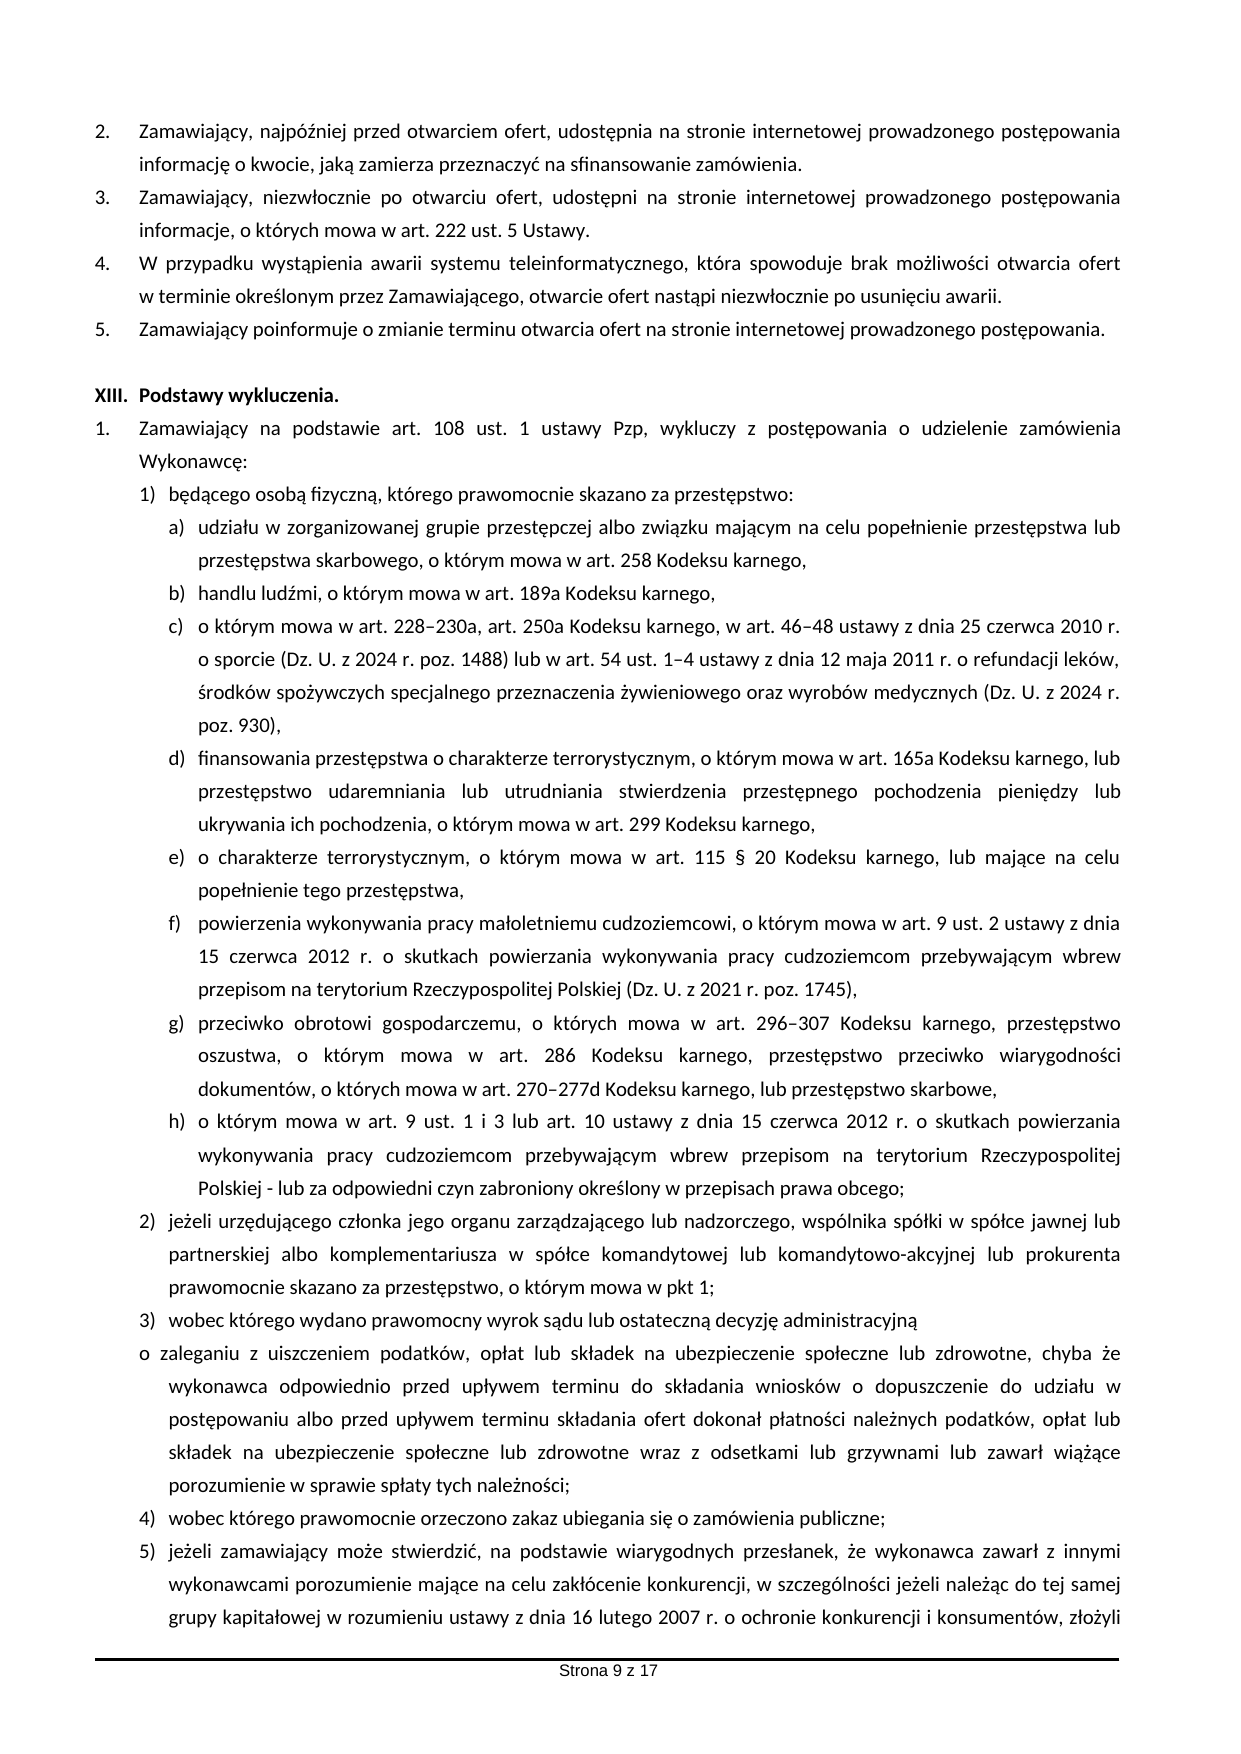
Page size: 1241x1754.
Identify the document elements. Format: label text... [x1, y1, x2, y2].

list W przypadku wystąpienia awarii systemu teleinformatycznego, która spowoduje brak możliwości otwarcia ofert w terminie określonym przez Zamawiającego, otwarcie ofert nastąpi niezwłocznie po usunięciu awarii. [94, 250, 1122, 309]
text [139, 1538, 1122, 1629]
text 2) jeżeli urzędującego członka jego organu zarządzającego lub nadzorczego, wspólnika spółki w spółce jawnej lub partnerskiej albo komplementariusza w spółce komandytowej lub komandytowo-akcyjnej lub prokurenta prawomocnie skazano za przestępstwo, o którym mowa w pkt 1; [139, 1208, 1122, 1299]
text h) o którym mowa w art. 9 ust. 1 i 3 lub art. 10 ustawy z dnia 15 czerwca 2012 r. o skutkach powierzania wykonywania pracy cudzoziemcom przebywającym wbrew przepisom na terytorium Rzeczypospolitej Polskiej - lub za odpowiedni czyn zabroniony określony w przepisach prawa obcego; [168, 1109, 1122, 1200]
list Zamawiający poinformuje o zmianie terminu otwarcia ofert na stronie internetowej prowadzonego postępowania. [94, 316, 1122, 342]
list Podstawy wykluczenia. [94, 382, 1122, 408]
text c) o którym mowa w art. 228–230a, art. 250a Kodeksu karnego, w art. 46–48 ustawy z dnia 25 czerwca 2010 r. o sporcie (Dz. U. z 2024 r. poz. 1488) lub w art. 54 ust. 1–4 ustawy z dnia 12 maja 2011 r. o refundacji leków, środków spożywczych specjalnego przeznaczenia żywieniowego oraz wyrobów medycznych (Dz. U. z 2024 r. poz. 930), [168, 613, 1122, 738]
text d) finansowania przestępstwa o charakterze terrorystycznym, o którym mowa w art. 165a Kodeksu karnego, lub przestępstwo udaremniania lub utrudniania stwierdzenia przestępnego pochodzenia pieniędzy lub ukrywania ich pochodzenia, o którym mowa w art. 299 Kodeksu karnego, [168, 746, 1122, 837]
text g) przeciwko obrotowi gospodarczemu, o których mowa w art. 296–307 Kodeksu karnego, przestępstwo oszustwa, o którym mowa w art. 286 Kodeksu karnego, przestępstwo przeciwko wiarygodności dokumentów, o których mowa w art. 270–277d Kodeksu karnego, lub przestępstwo skarbowe, [168, 1010, 1122, 1101]
text o zaleganiu z uiszczeniem podatków, opłat lub składek na ubezpieczenie społeczne lub zdrowotne, chyba że wykonawca odpowiednio przed upływem terminu do składania wniosków o dopuszczenie do udziału w postępowaniu albo przed upływem terminu składania ofert dokonał płatności należnych podatków, opłat lub składek na ubezpieczenie społeczne lub zdrowotne wraz z odsetkami lub grzywnami lub zawarł wiążące porozumienie w sprawie spłaty tych należności; [139, 1340, 1122, 1497]
text a) udziału w zorganizowanej grupie przestępczej albo związku mającym na celu popełnienie przestępstwa lub przestępstwa skarbowego, o którym mowa w art. 258 Kodeksu karnego, [168, 514, 1122, 573]
list Zamawiający na podstawie art. 108 ust. 1 ustawy Pzp, wykluczy z postępowania o udzielenie zamówienia Wykonawcę: [94, 415, 1122, 474]
text b) handlu ludźmi, o którym mowa w art. 189a Kodeksu karnego, [168, 580, 1122, 606]
text e) o charakterze terrorystycznym, o którym mowa w art. 115 § 20 Kodeksu karnego, lub mające na celu popełnienie tego przestępstwa, [168, 844, 1122, 903]
text f) powierzenia wykonywania pracy małoletniemu cudzoziemcowi, o którym mowa w art. 9 ust. 2 ustawy z dnia 15 czerwca 2012 r. o skutkach powierzania wykonywania pracy cudzoziemcom przebywającym wbrew przepisom na terytorium Rzeczypospolitej Polskiej (Dz. U. z 2021 r. poz. 1745), [168, 911, 1122, 1002]
text 3) wobec którego wydano prawomocny wyrok sądu lub ostateczną decyzję administracyjną [139, 1307, 1122, 1332]
text 4) wobec którego prawomocnie orzeczono zakaz ubiegania się o zamówienia publiczne; [139, 1505, 1122, 1530]
list Zamawiający, niezwłocznie po otwarciu ofert, udostępni na stronie internetowej prowadzonego postępowania informacje, o których mowa w art. 222 ust. 5 Ustawy. [94, 184, 1122, 243]
text 1) będącego osobą fizyczną, którego prawomocnie skazano za przestępstwo: [139, 481, 1122, 507]
list Zamawiający, najpóźniej przed otwarciem ofert, udostępnia na stronie internetowej prowadzonego postępowania informację o kwocie, jaką zamierza przeznaczyć na sfinansowanie zamówienia. [94, 118, 1122, 177]
